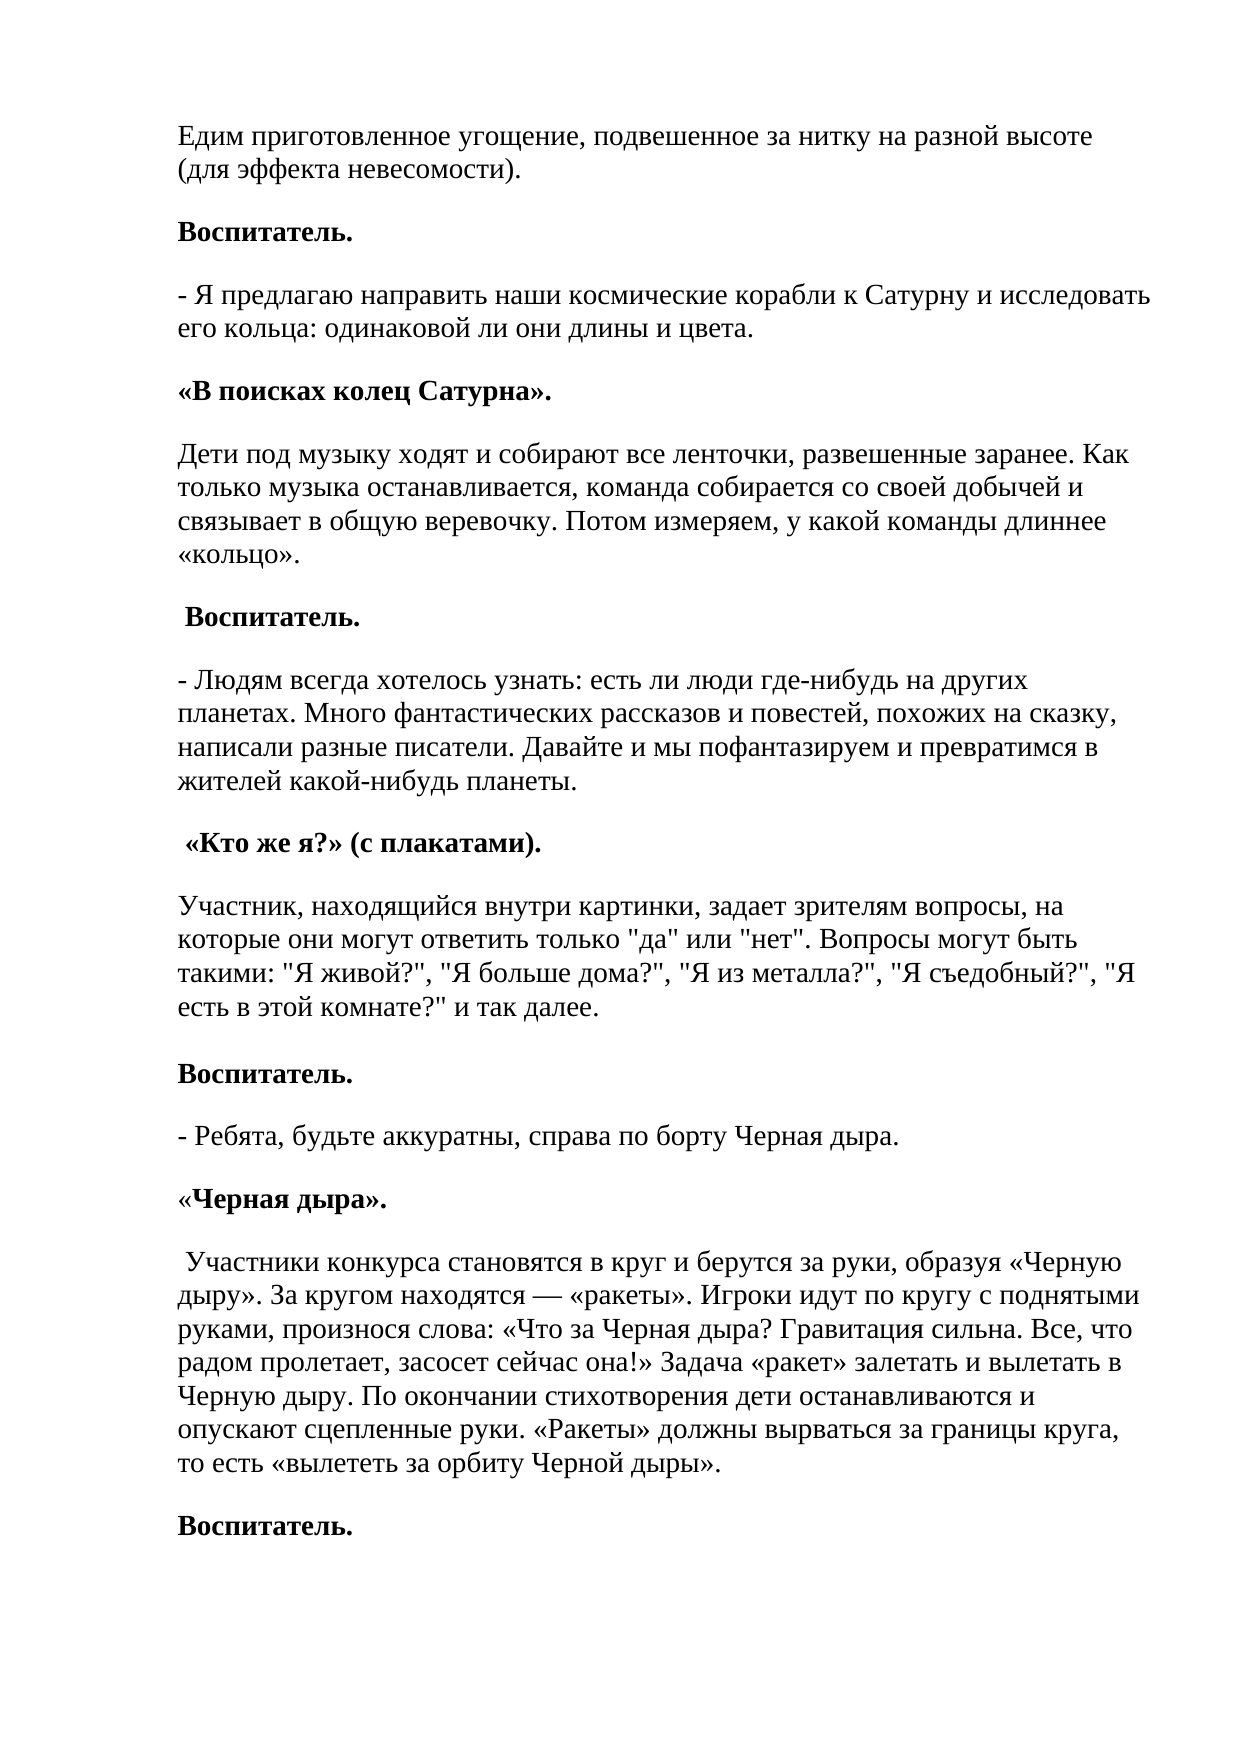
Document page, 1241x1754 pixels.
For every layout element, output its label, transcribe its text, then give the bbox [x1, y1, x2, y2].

text - Людям всегда хотелось узнать: есть ли люди где-нибудь на других планетах. Много фантастических рассказов и повестей, похожих на сказку, написали разные писатели. Давайте и мы пофантазируем и превратимся в жителей какой-нибудь планеты. [177, 662, 1152, 796]
text «Кто же я?» (с плакатами). [177, 825, 1152, 859]
text Воспитатель. [177, 1508, 1152, 1541]
text Участники конкурса становятся в круг и берутся за руки, образуя «Черную дыру». За кругом находятся — «ракеты». Игроки идут по кругу с поднятыми руками, произнося слова: «Что за Черная дыра? Гравитация сильна. Все, что радом пролетает, засосет сейчас она!» Задача «ракет» залетать и вылетать в Черную дыру. По окончании стихотворения дети останавливаются и опускают сцепленные руки. «Ракеты» должны вырваться за границы круга, то есть «вылететь за орбиту Черной дыры». [177, 1244, 1152, 1479]
text «В поисках колец Сатурна». [177, 373, 1152, 407]
text - Ребята, будьте аккуратны, справа по борту Черная дыра. [177, 1118, 1152, 1152]
text Дети под музыку ходят и собирают все ленточки, развешенные заранее. Как только музыка останавливается, команда собирается со своей добычей и связывает в общую веревочку. Потом измеряем, у какой команды длиннее «кольцо». [177, 436, 1152, 570]
text - Я предлагаю направить наши космические корабли к Сатурну и исследовать его кольца: одинаковой ли они длины и цвета. [177, 277, 1152, 344]
text Воспитатель. [177, 214, 1152, 248]
text Участник, находящийся внутри картинки, задает зрителям вопросы, на которые они могут ответить только "да" или "нет". Вопросы могут быть такими: "Я живой?", "Я больше дома?", "Я из металла?", "Я съедобный?", "Я есть в этой комнате?" и так далее. Воспитатель. [177, 888, 1152, 1089]
text «Черная дыра». [177, 1181, 1152, 1215]
text Едим приготовленное угощение, подвешенное за нитку на разной высоте (для эффекта невесомости). [177, 118, 1152, 185]
text Воспитатель. [177, 599, 1152, 633]
